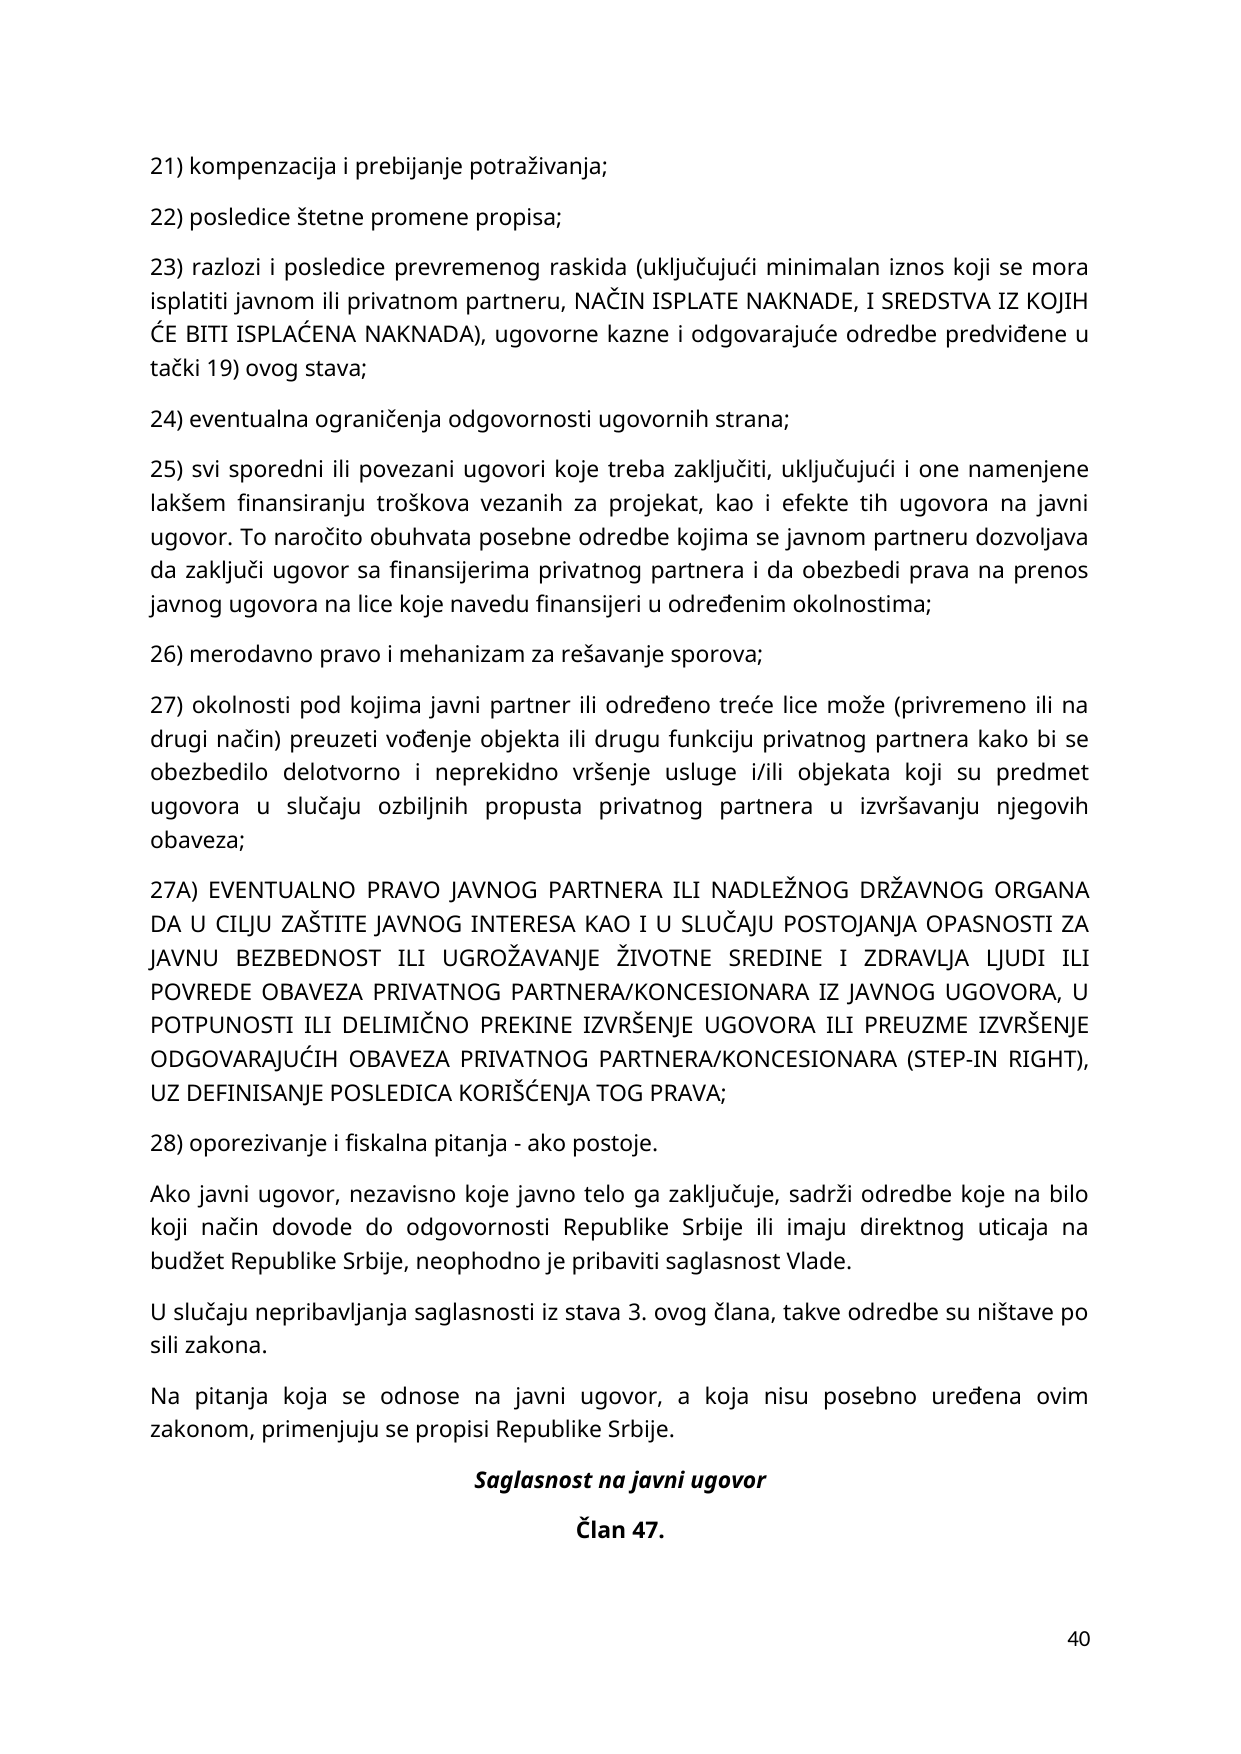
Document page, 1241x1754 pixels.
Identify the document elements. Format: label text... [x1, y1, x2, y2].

text Na pitanja koja se odnose na javni ugovor, a koja nisu posebno uređena ovim zakonom, primenjuju se propisi Republike Srbije. [150, 1379, 1090, 1444]
text 23) razlozi i posledice prevremenog raskida (uključujući minimalan iznos koji se mora isplatiti javnom ili privatnom partneru, NAČIN ISPLATE NAKNADE, I SREDSTVA IZ KOJIH ĆE BITI ISPLAĆENA NAKNADA), ugovorne kazne i odgovarajuće odredbe predviđene u tački 19) ovog stava; [150, 251, 1090, 383]
text 27) okolnosti pod kojima javni partner ili određeno treće lice može (privremeno ili na drugi način) preuzeti vođenje objekta ili drugu funkciju privatnog partnera kako bi se obezbedilo delotvorno i neprekidno vršenje usluge i/ili objekata koji su predmet ugovora u slučaju ozbiljnih propusta privatnog partnera u izvršavanju njegovih obaveza; [150, 689, 1090, 855]
text Ako javni ugovor, nezavisno koje javno telo ga zaključuje, sadrži odredbe koje na bilo koji način dovode do odgovornosti Republike Srbije ili imaju direktnog uticaja na budžet Republike Srbije, neophodno je pribaviti saglasnost Vlade. [150, 1177, 1090, 1276]
text 25) svi sporedni ili povezani ugovori koje treba zaključiti, uključujući i one namenjene lakšem finansiranju troškova vezanih za projekat, kao i efekte tih ugovora na javni ugovor. To naročito obuhvata posebne odredbe kojima se javnom partneru dozvoljava da zaključi ugovor sa finansijerima privatnog partnera i da obezbedi prava na prenos javnog ugovora na lice koje navedu finansijeri u određenim okolnostima; [150, 453, 1090, 619]
text U slučaju nepribavljanja saglasnosti iz stava 3. ovog člana, takve odredbe su ništave po sili zakona. [150, 1295, 1090, 1360]
text Član 47. [150, 1514, 1090, 1545]
text 24) eventualna ograničenja odgovornosti ugovornih strana; [150, 402, 1090, 434]
text 27A) EVENTUALNO PRAVO JAVNOG PARTNERA ILI NADLEŽNOG DRŽAVNOG ORGANA DA U CILJU ZAŠTITE JAVNOG INTERESA KAO I U SLUČAJU POSTOJANJA OPASNOSTI ZA JAVNU BEZBEDNOST ILI UGROŽAVANJE ŽIVOTNE SREDINE I ZDRAVLJA LJUDI ILI POVREDE OBAVEZA PRIVATNOG PARTNERA/KONCESIONARA IZ JAVNOG UGOVORA, U POTPUNOSTI ILI DELIMIČNO PREKINE IZVRŠENJE UGOVORA ILI PREUZME IZVRŠENJE ODGOVARAJUĆIH OBAVEZA PRIVATNOG PARTNERA/KONCESIONARA (STEP-IN RIGHT), UZ DEFINISANJE POSLEDICA KORIŠĆENJA TOG PRAVA; [150, 874, 1090, 1108]
text 22) posledice štetne promene propisa; [150, 200, 1090, 232]
text 28) oporezivanje i fiskalna pitanja - ako postoje. [150, 1127, 1090, 1158]
text 21) kompenzacija i prebijanje potraživanja; [150, 150, 1090, 181]
text 26) merodavno pravo i mehanizam za rešavanje sporova; [150, 638, 1090, 669]
text Saglasnost na javni ugovor [150, 1464, 1090, 1495]
